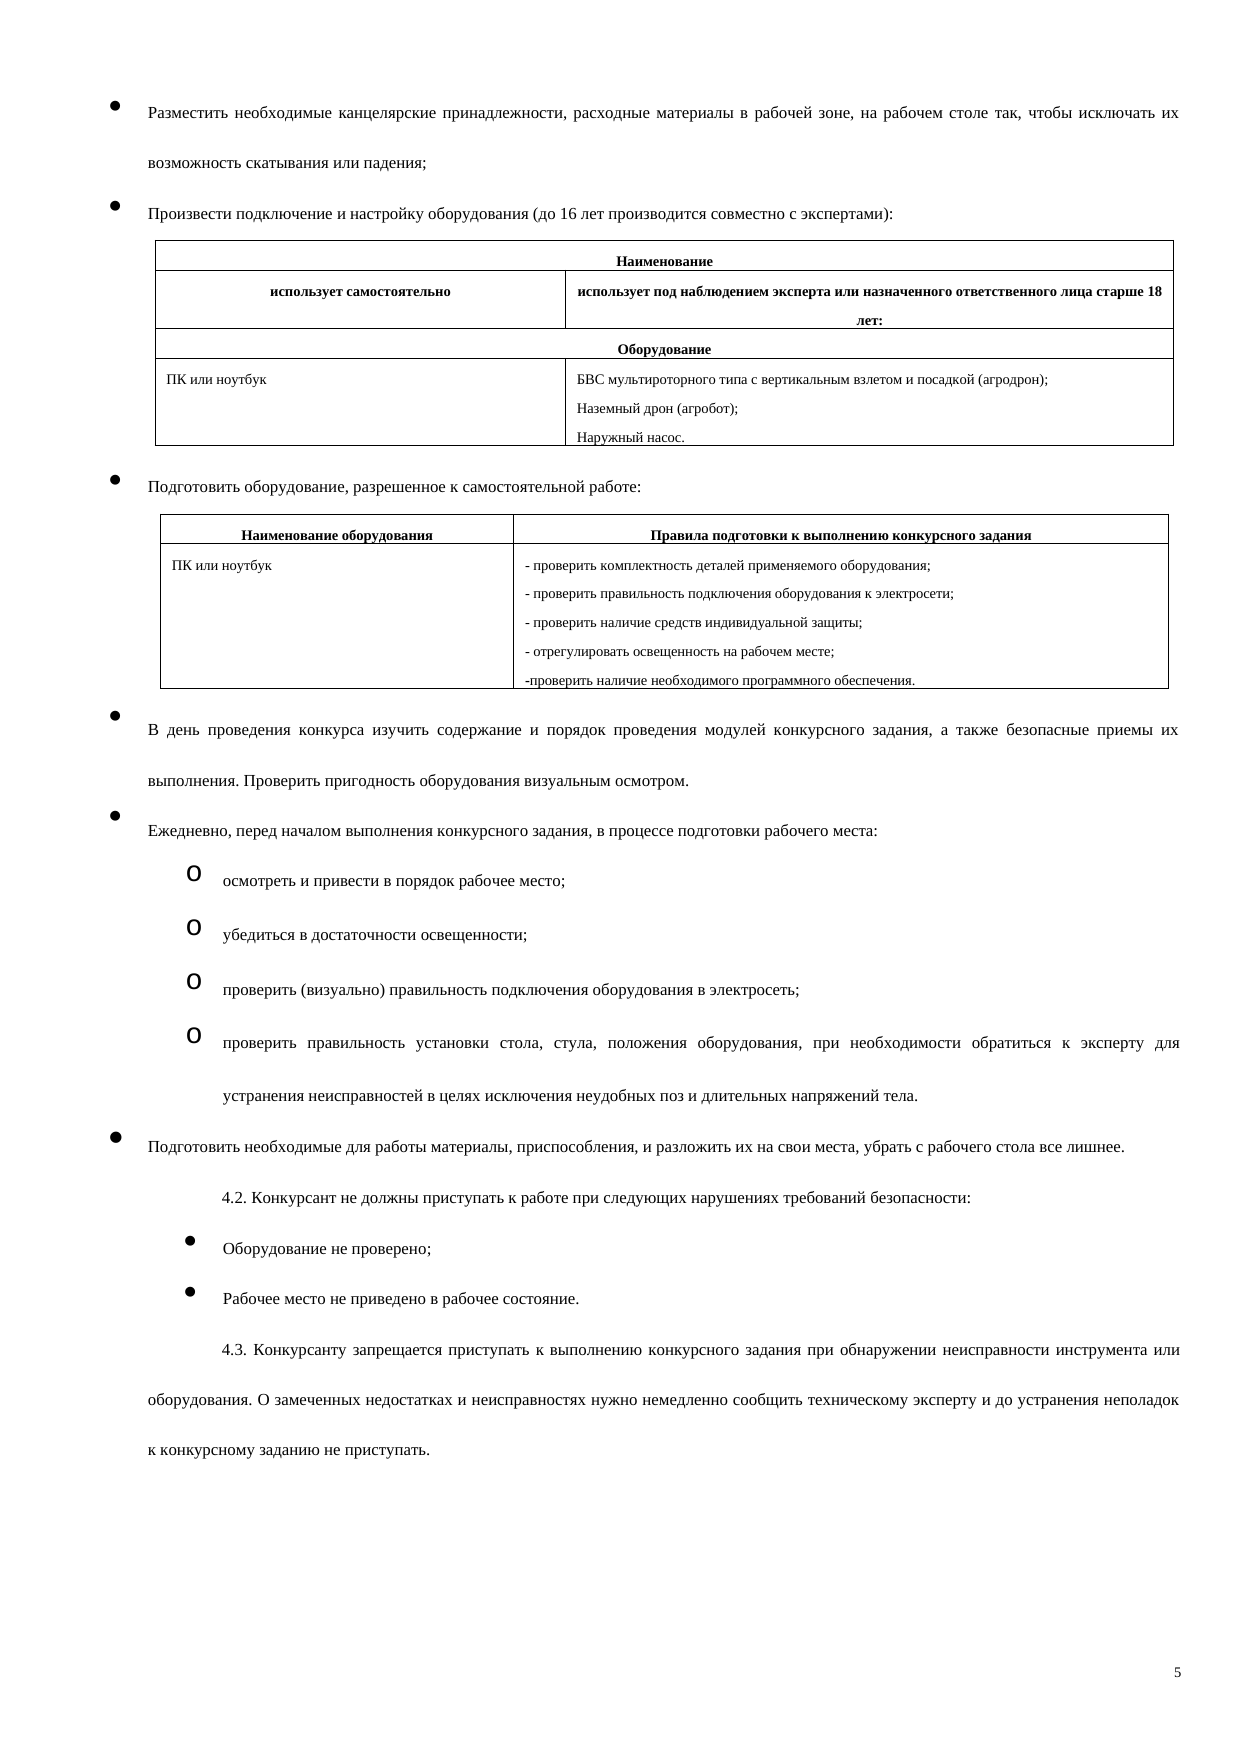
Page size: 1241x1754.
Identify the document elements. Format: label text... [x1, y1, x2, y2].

table_cell ПК или ноутбук [161, 544, 513, 688]
list Подготовить оборудование, разрешенное к самостоятельной работе: [110, 463, 1181, 497]
table_cell использует под наблюдением эксперта или назначенного ответственного лица старше 18 лет: [566, 271, 1173, 328]
text 4.3. Конкурсанту запрещается приступать к выполнению конкурсного задания при обнаружении неисправности инструмента или оборудования. О замеченных недостатках и неисправностях нужно немедленно сообщить техническому эксперту и до устранения неполадок к конкурсному заданию не приступать. [148, 1325, 1181, 1459]
table_cell использует самостоятельно [156, 271, 565, 328]
text 4.2. Конкурсант не должны приступать к работе при следующих нарушениях требований безопасности: [148, 1174, 1181, 1207]
list Ежедневно, перед началом выполнения конкурсного задания, в процессе подготовки рабочего места: [110, 807, 1181, 840]
list проверить правильность установки стола, стула, положения оборудования, при необходимости обратиться к эксперту для устранения неисправностей в целях исключения неудобных поз и длительных напряжений тела. [185, 1019, 1181, 1106]
table_header Правила подготовки к выполнению конкурсного задания [514, 515, 1168, 543]
table_cell БВС мультироторного типа с вертикальным взлетом и посадкой (агродрон); Наземный дрон (агробот); Наружный насос. [566, 359, 1173, 445]
list убедиться в достаточности освещенности; [185, 911, 1181, 947]
list осмотреть и привести в порядок рабочее место; [185, 857, 1181, 893]
table_cell - проверить комплектность деталей применяемого оборудования; - проверить правильность подключения оборудования к электросети; - проверить наличие средств индивидуальной защиты; - отрегулировать освещенность на рабочем месте; -проверить наличие необходимого программного обеспечения. [514, 544, 1168, 688]
table_header Наименование оборудования [161, 515, 513, 543]
list Произвести подключение и настройку оборудования (до 16 лет производится совместно с экспертами): [110, 189, 1181, 223]
list Оборудование не проверено; [185, 1224, 1181, 1258]
table_cell Оборудование [156, 329, 1173, 358]
list проверить (визуально) правильность подключения оборудования в электросеть; [185, 965, 1181, 1001]
list Разместить необходимые канцелярские принадлежности, расходные материалы в рабочей зоне, на рабочем столе так, чтобы исключать их возможность скатывания или падения; [110, 89, 1181, 173]
table_cell ПК или ноутбук [156, 359, 565, 445]
list Подготовить необходимые для работы материалы, приспособления, и разложить их на свои места, убрать с рабочего стола все лишнее. [110, 1122, 1181, 1157]
list Рабочее место не приведено в рабочее состояние. [185, 1275, 1181, 1308]
table_header Наименование [156, 241, 1173, 269]
list В день проведения конкурса изучить содержание и порядок проведения модулей конкурсного задания, а также безопасные приемы их выполнения. Проверить пригодность оборудования визуальным осмотром. [110, 706, 1181, 790]
